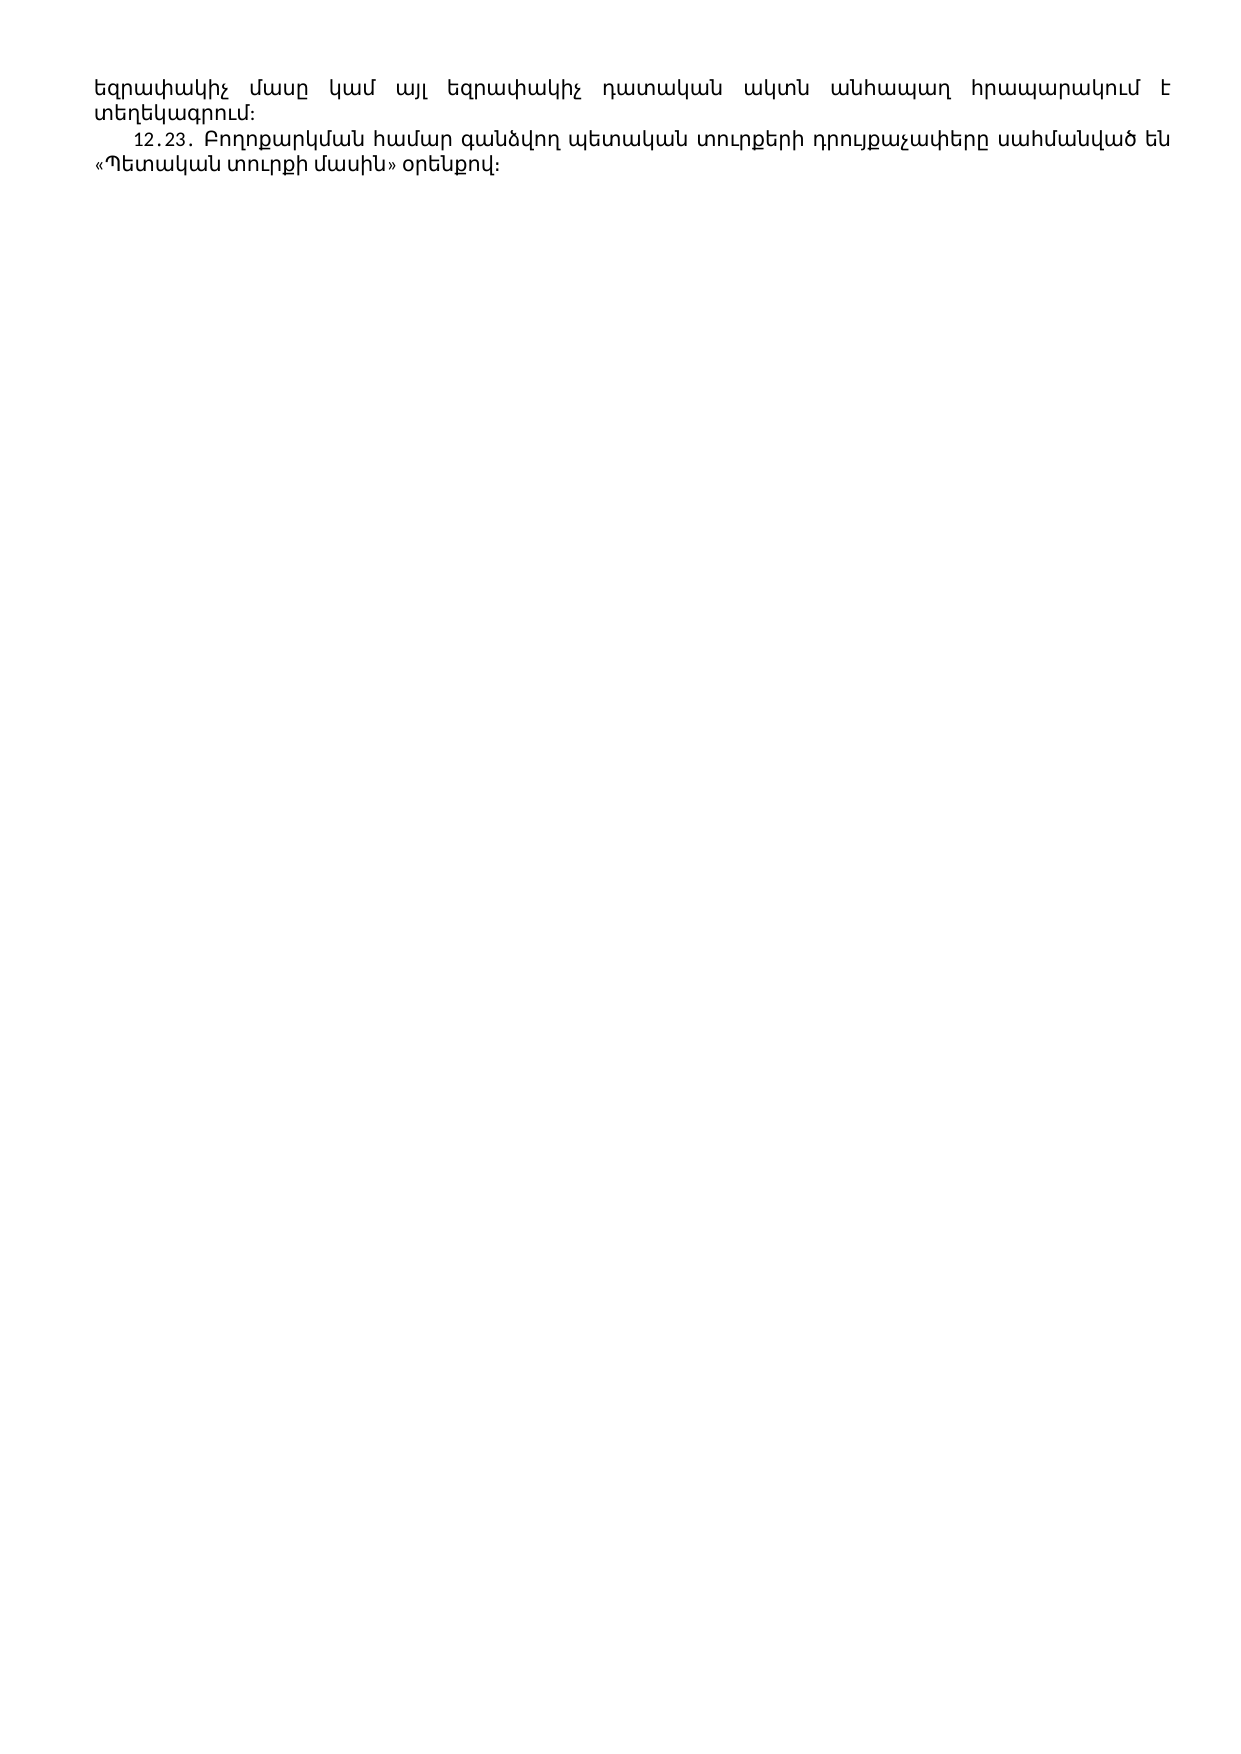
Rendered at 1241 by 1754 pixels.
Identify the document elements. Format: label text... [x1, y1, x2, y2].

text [94, 75, 1171, 126]
text 12․23․ Բողոքարկման համար գանձվող պետական տուրքերի դրույքաչափերը սահմանված են «Պետական տուրքի մասին» օրենքով։ [94, 126, 1171, 177]
